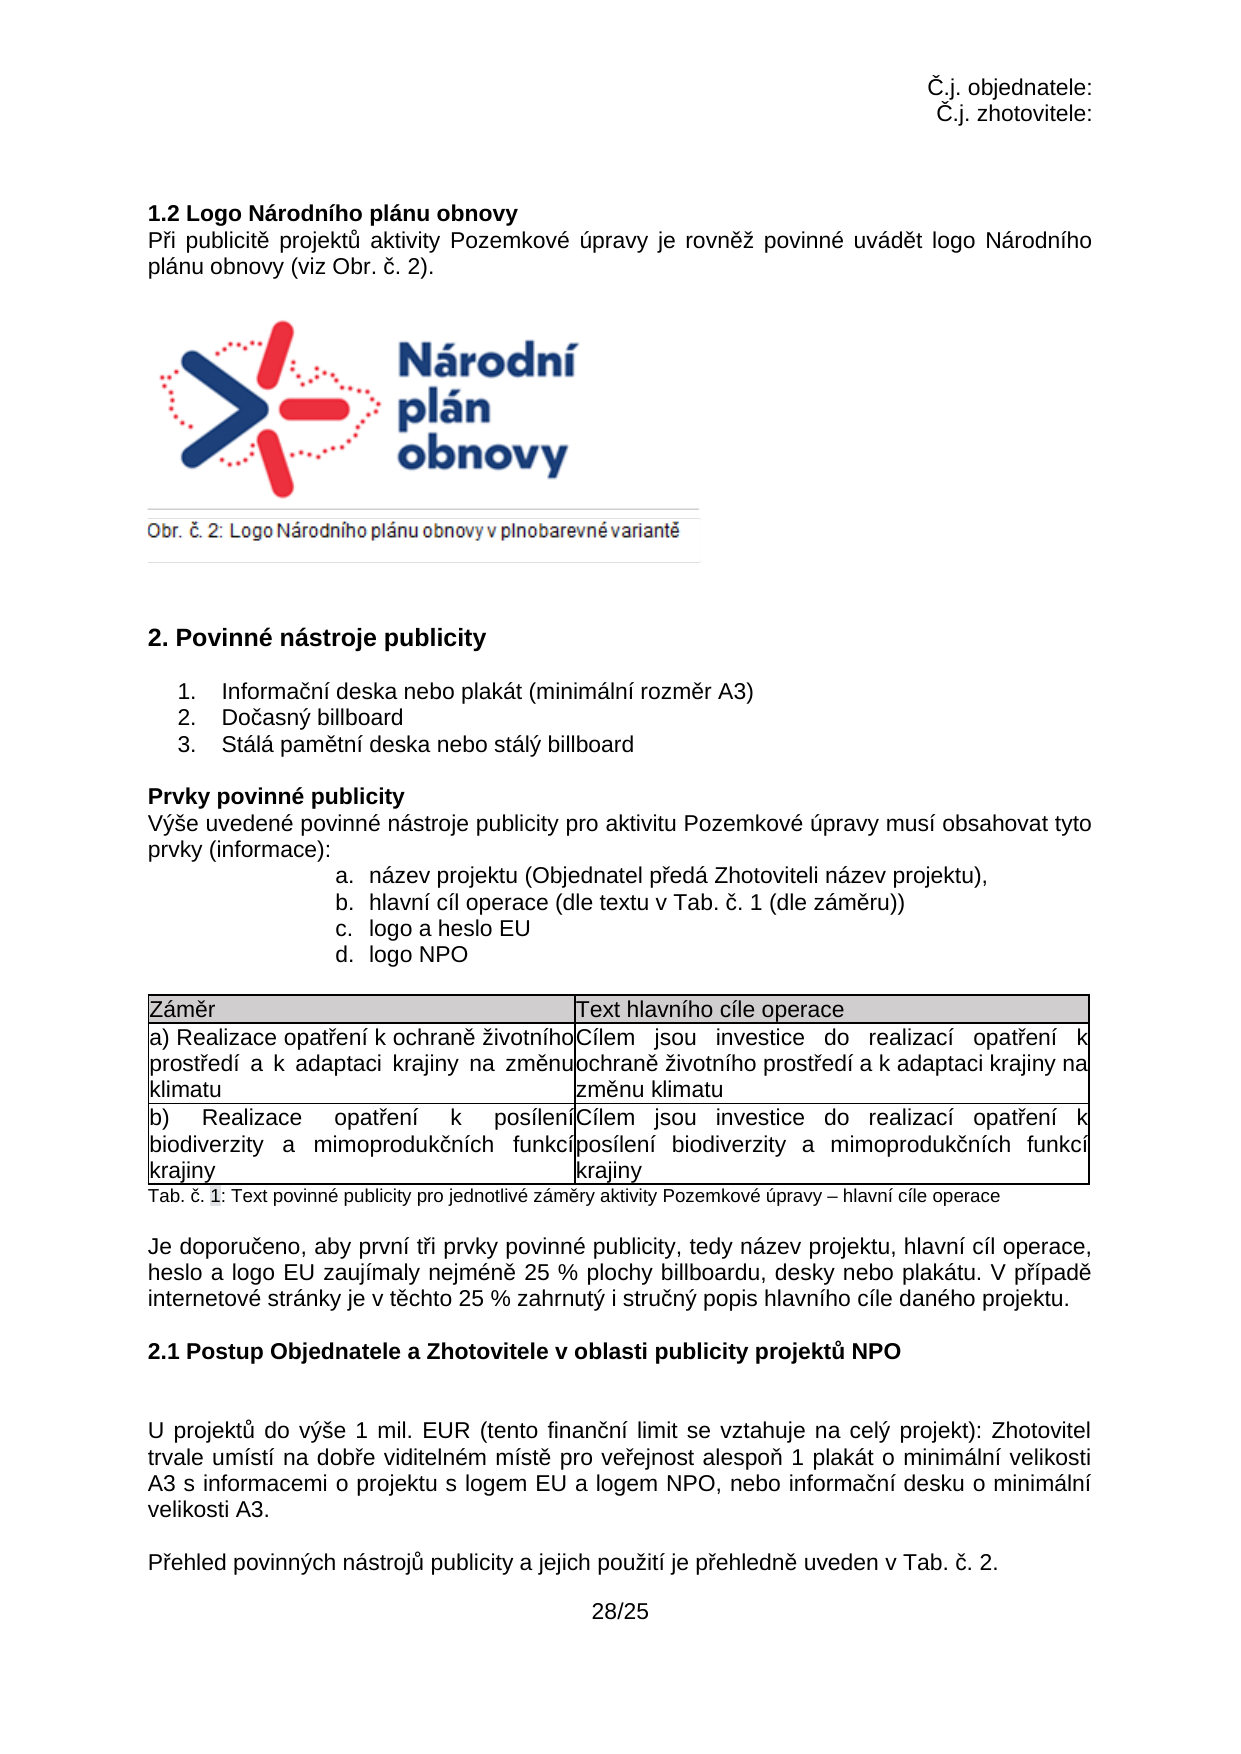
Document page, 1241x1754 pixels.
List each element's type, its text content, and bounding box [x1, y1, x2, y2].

picture [147, 305, 704, 566]
table_cell b) Realizace opatření k posílení biodiverzity a mimoprodukčních funkcí krajiny [149, 1104, 574, 1183]
text 1.2 Logo Národního plánu obnovy [148, 200, 1093, 227]
text Při publicitě projektů aktivity Pozemkové úpravy je rovněž povinné uvádět logo Národního plánu obnovy (viz Obr. č. 2). [148, 227, 1093, 279]
table_cell Cílem jsou investice do realizací opatření k posílení biodiverzity a mimoprodukčních funkcí krajiny [576, 1104, 1088, 1183]
list Dočasný billboard [177, 704, 1093, 731]
list logo NPO [335, 941, 1093, 968]
list název projektu (Objednatel předá Zhotoviteli název projektu), [335, 862, 1093, 889]
list logo a heslo EU [335, 915, 1093, 941]
text Přehled povinných nástrojů publicity a jejich použití je přehledně uveden v Tab. č. 2. [148, 1549, 1093, 1575]
table_cell Cílem jsou investice do realizací opatření k ochraně životního prostředí a k adaptaci krajiny na změnu klimatu [576, 1024, 1088, 1103]
text Je doporučeno, aby první tři prvky povinné publicity, tedy název projektu, hlavní cíl operace, heslo a logo EU zaujímaly nejméně 25 % plochy billboardu, desky nebo plakátu. V případě internetové stránky je v těchto 25 % zahrnutý i stručný popis hlavního cíle daného projektu. [148, 1233, 1093, 1312]
table_cell a) Realizace opatření k ochraně životního prostředí a k adaptaci krajiny na změnu klimatu [149, 1024, 574, 1103]
table_header Text hlavního cíle operace [576, 996, 1088, 1022]
list Stálá pamětní deska nebo stálý billboard [177, 731, 1093, 757]
table_header Záměr [149, 996, 574, 1022]
text 2.1 Postup Objednatele a Zhotovitele v oblasti publicity projektů NPO [148, 1338, 1093, 1364]
text U projektů do výše 1 mil. EUR (tento finanční limit se vztahuje na celý projekt): Zhotovitel trvale umístí na dobře viditelném místě pro veřejnost alespoň 1 plakát o minimální velikosti A3 s informacemi o projektu s logem EU a logem NPO, nebo informační desku o minimální velikosti A3. [148, 1417, 1093, 1523]
text Výše uvedené povinné nástroje publicity pro aktivitu Pozemkové úpravy musí obsahovat tyto prvky (informace): [148, 809, 1093, 862]
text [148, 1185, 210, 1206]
text 2. Povinné nástroje publicity [148, 623, 1093, 651]
list hlavní cíl operace (dle textu v Tab. č. 1 (dle záměru)) [335, 889, 1093, 915]
text Tab. č. 1: Text povinné publicity pro jednotlivé záměry aktivity Pozemkové úpravy – hlavní cíle operace [221, 1185, 1093, 1206]
text Prvky povinné publicity [148, 783, 1093, 809]
list Informační deska nebo plakát (minimální rozměr A3) [177, 678, 1093, 704]
